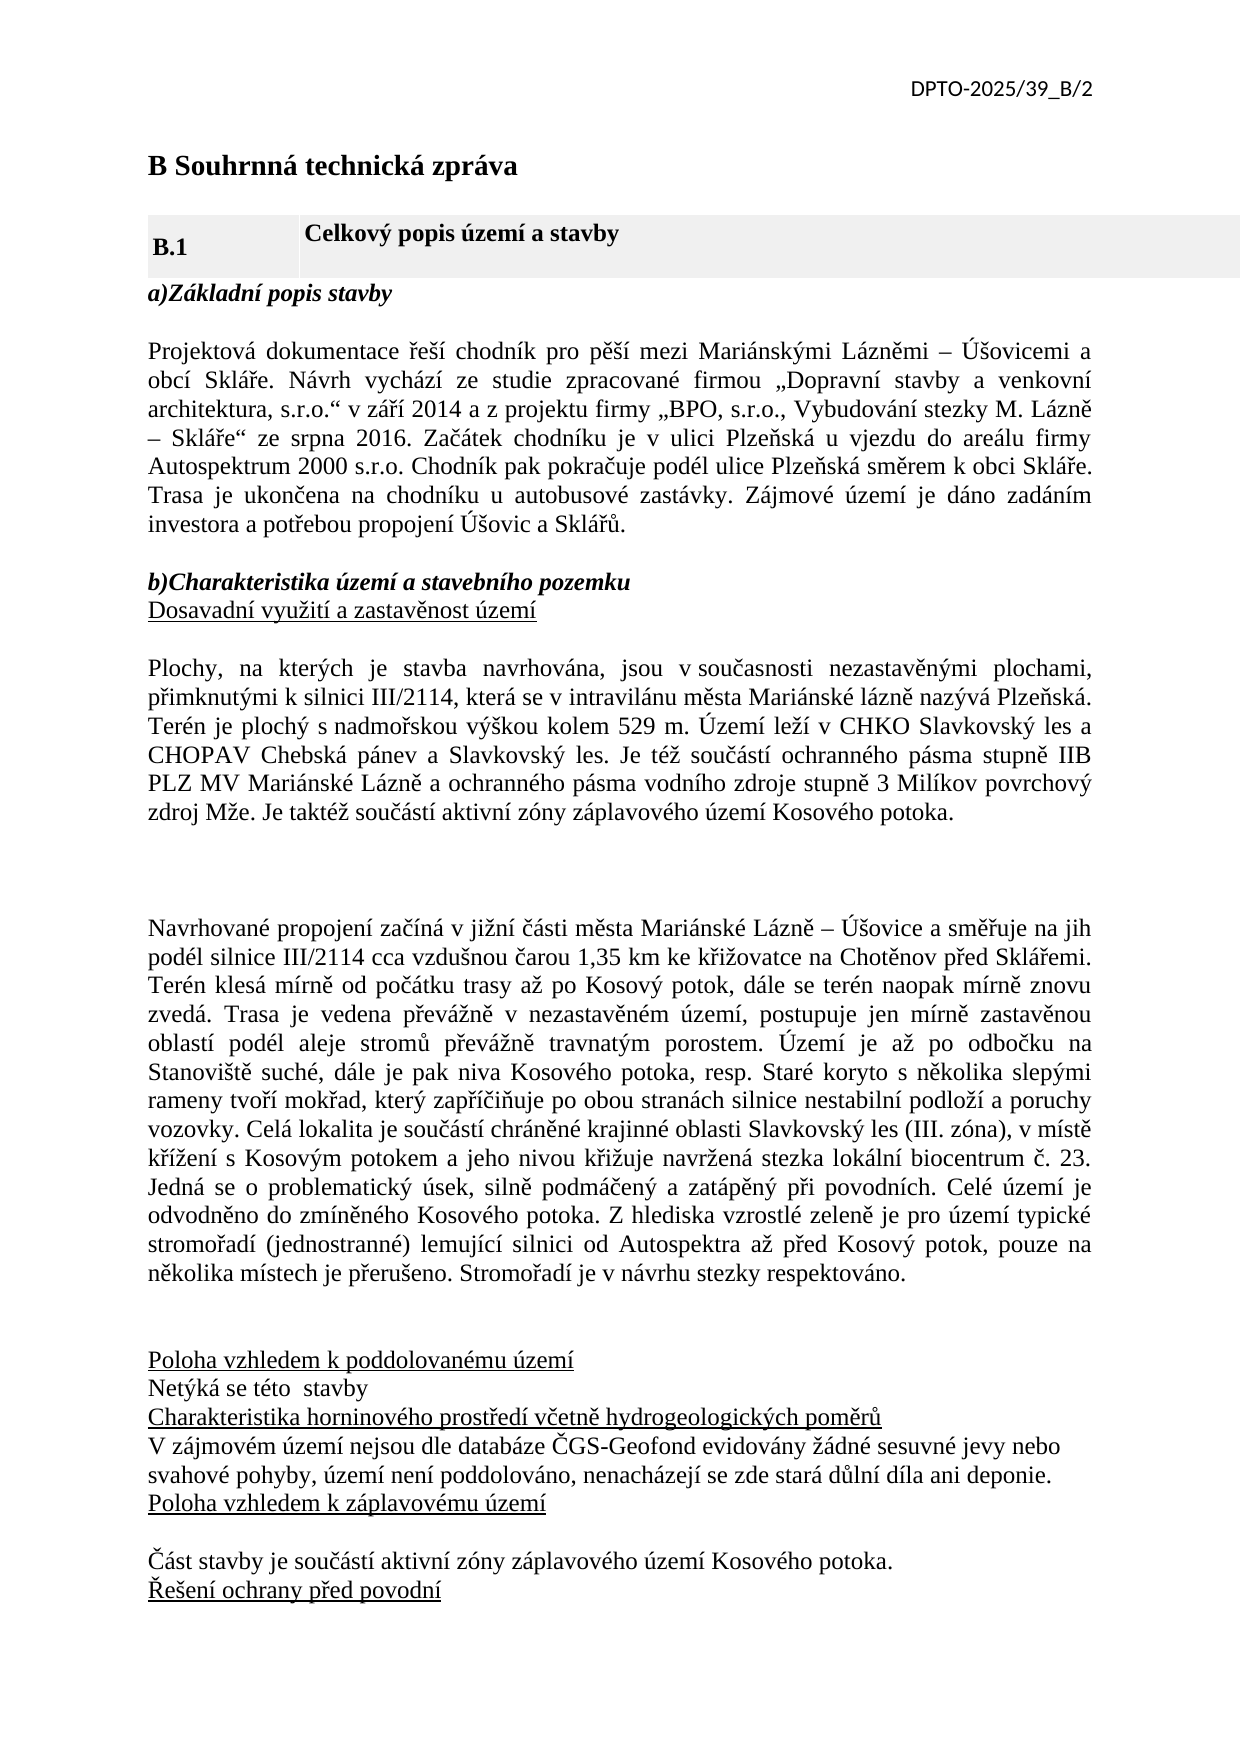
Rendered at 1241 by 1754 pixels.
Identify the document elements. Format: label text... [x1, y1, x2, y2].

text Část stavby je součástí aktivní zóny záplavového území Kosového potoka. [148, 1546, 1093, 1575]
text B Souhrnná technická zpráva [148, 148, 1093, 181]
table_header Celkový popis území a stavby [300, 215, 1240, 278]
text b)Charakteristika území a stavebního pozemku [148, 567, 1093, 596]
text Netýká se této stavby [148, 1373, 1093, 1402]
text Plochy, na kterých je stavba navrhována, jsou v současnosti nezastavěnými plochami, přimknutými k silnici III/2114, která se v intravilánu města Mariánské lázně nazývá Plzeňská. Terén je plochý s nadmořskou výškou kolem 529 m. Území leží v CHKO Slavkovský les a CHOPAV Chebská pánev a Slavkovský les. Je též součástí ochranného pásma stupně IIB PLZ MV Mariánské Lázně a ochranného pásma vodního zdroje stupně 3 Milíkov povrchový zdroj Mže. Je taktéž součástí aktivní zóny záplavového území Kosového potoka. [148, 653, 1093, 826]
text Dosavadní využití a zastavěnost území [148, 596, 1093, 624]
text Řešení ochrany před povodní [148, 1575, 1093, 1604]
text Poloha vzhledem k poddolovanému území [148, 1345, 1093, 1373]
text V zájmovém území nejsou dle databáze ČGS-Geofond evidovány žádné sesuvné jevy nebo svahové pohyby, území není poddolováno, nenacházejí se zde stará důlní díla ani deponie. [148, 1431, 1093, 1488]
text a)Základní popis stavby [148, 278, 1093, 307]
text Poloha vzhledem k záplavovému území [148, 1488, 1093, 1517]
text Projektová dokumentace řeší chodník pro pěší mezi Mariánskými Lázněmi – Úšovicemi a obcí Skláře. Návrh vychází ze studie zpracované firmou „Dopravní stavby a venkovní architektura, s.r.o.“ v září 2014 a z projektu firmy „BPO, s.r.o., Vybudování stezky M. Lázně – Skláře“ ze srpna 2016. Začátek chodníku je v ulici Plzeňská u vjezdu do areálu firmy Autospektrum 2000 s.r.o. Chodník pak pokračuje podél ulice Plzeňská směrem k obci Skláře. Trasa je ukončena na chodníku u autobusové zastávky. Zájmové území je dáno zadáním investora a potřebou propojení Úšovic a Sklářů. [148, 336, 1093, 538]
text Charakteristika horninového prostředí včetně hydrogeologických poměrů [148, 1402, 1093, 1431]
text Navrhované propojení začíná v jižní části města Mariánské Lázně – Úšovice a směřuje na jih podél silnice III/2114 cca vzdušnou čarou 1,35 km ke křižovatce na Chotěnov před Sklářemi. Terén klesá mírně od počátku trasy až po Kosový potok, dále se terén naopak mírně znovu zvedá. Trasa je vedena převážně v nezastavěném území, postupuje jen mírně zastavěnou oblastí podél aleje stromů převážně travnatým porostem. Území je až po odbočku na Stanoviště suché, dále je pak niva Kosového potoka, resp. Staré koryto s několika slepými rameny tvoří mokřad, který zapříčiňuje po obou stranách silnice nestabilní podloží a poruchy vozovky. Celá lokalita je součástí chráněné krajinné oblasti Slavkovský les (III. zóna), v místě křížení s Kosovým potokem a jeho nivou křižuje navržená stezka lokální biocentrum č. 23. Jedná se o problematický úsek, silně podmáčený a zatápěný při povodních. Celé území je odvodněno do zmíněného Kosového potoka. Z hlediska vzrostlé zeleně je pro území typické stromořadí (jednostranné) lemující silnici od Autospektra až před Kosový potok, pouze na několika místech je přerušeno. Stromořadí je v návrhu stezky respektováno. [148, 913, 1093, 1287]
table_header B.1 [148, 215, 299, 278]
